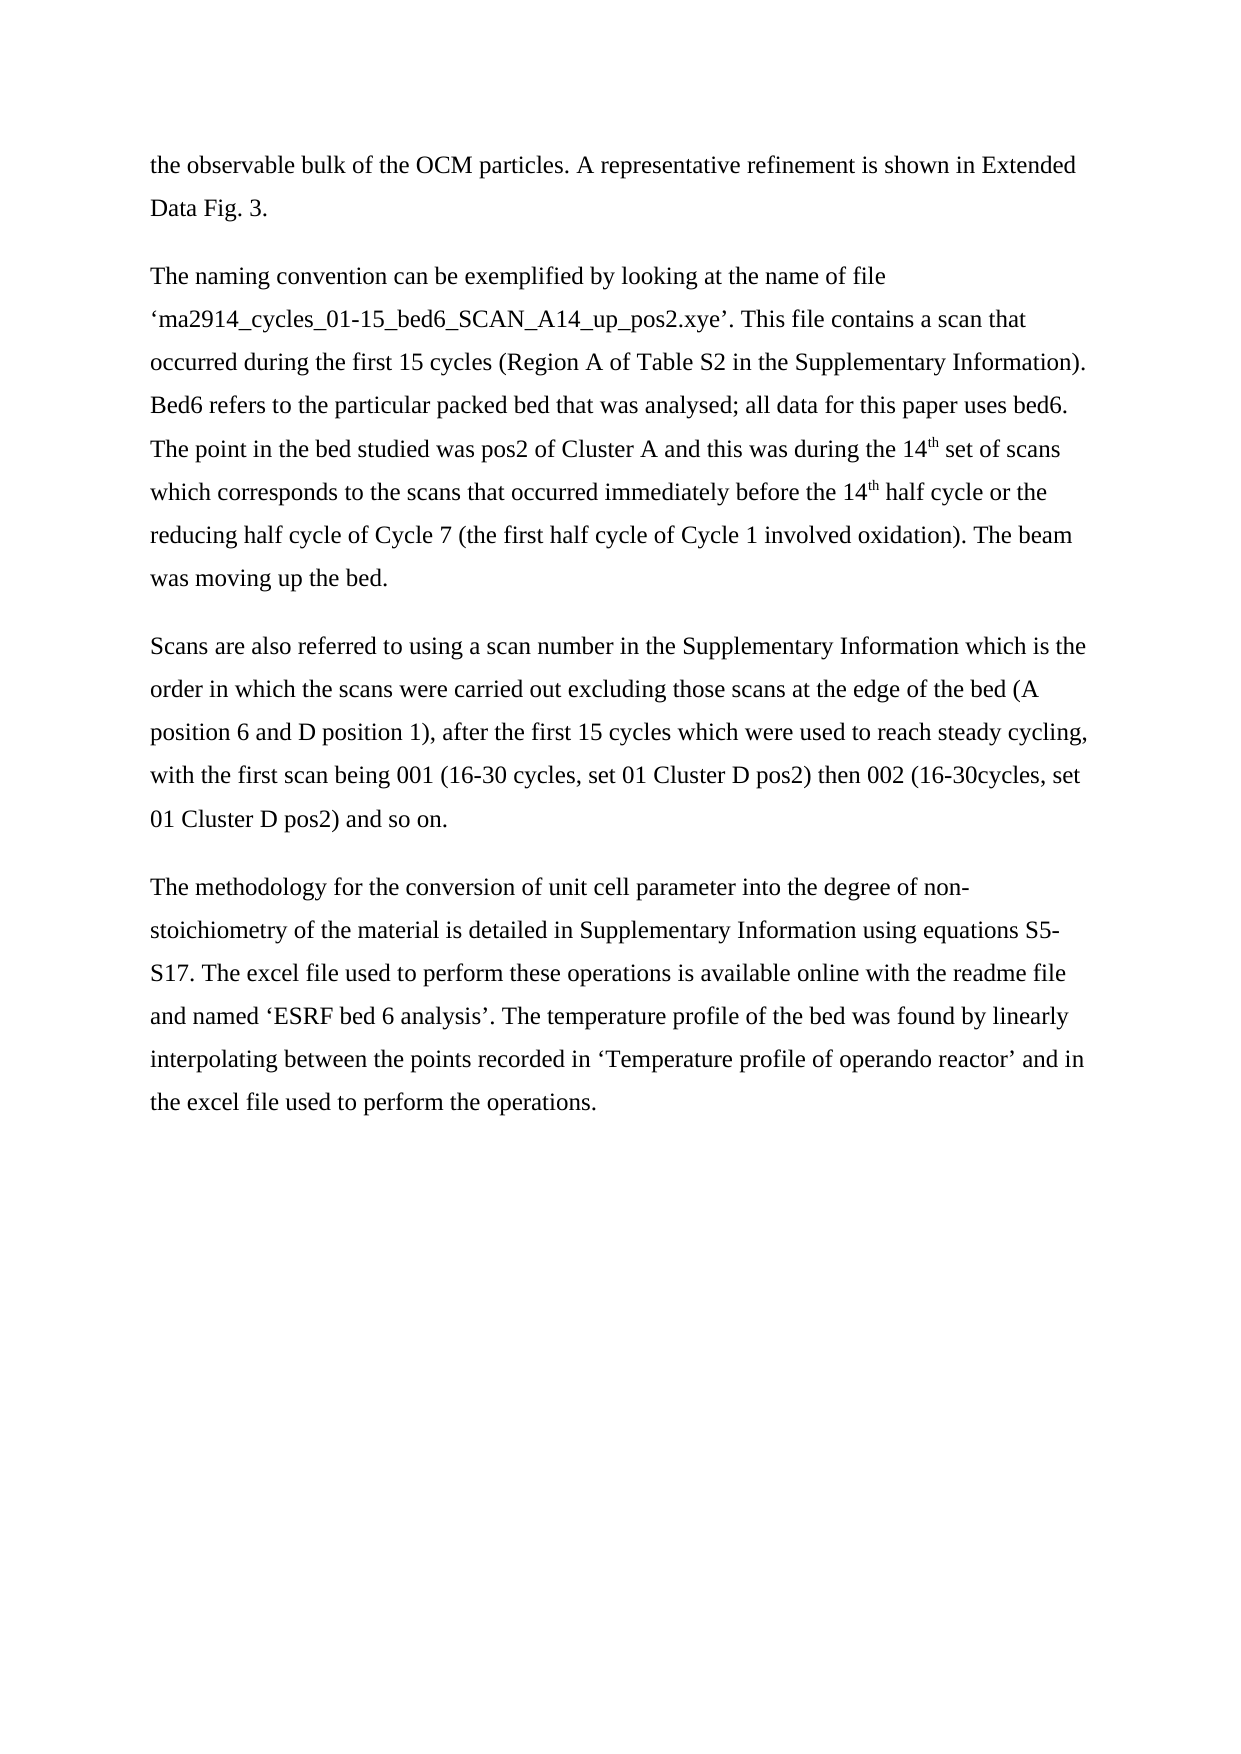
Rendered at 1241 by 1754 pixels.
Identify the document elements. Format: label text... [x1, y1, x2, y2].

text The naming convention can be exemplified by looking at the name of file ‘ma2914_cycles_01-15_bed6_SCAN_A14_up_pos2.xye’. This file contains a scan that occurred during the first 15 cycles (Region A of Table S2 in the Supplementary Information). Bed6 refers to the particular packed bed that was analysed; all data for this paper uses bed6. The point in the bed studied was pos2 of Cluster A and this was during the 14th set of scans which corresponds to the scans that occurred immediately before the 14th half cycle or the reducing half cycle of Cycle 7 (the first half cycle of Cycle 1 involved oxidation). The beam was moving up the bed. [150, 261, 1090, 592]
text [150, 150, 1090, 222]
text Scans are also referred to using a scan number in the Supplementary Information which is the order in which the scans were carried out excluding those scans at the edge of the bed (A position 6 and D position 1), after the first 15 cycles which were used to reach steady cycling, with the first scan being 001 (16-30 cycles, set 01 Cluster D pos2) then 002 (16-30cycles, set 01 Cluster D pos2) and so on. [150, 631, 1090, 832]
text The methodology for the conversion of unit cell parameter into the degree of non-stoichiometry of the material is detailed in Supplementary Information using equations S5-S17. The excel file used to perform these operations is available online with the readme file and named ‘ESRF bed 6 analysis’. The temperature profile of the bed was found by linearly interpolating between the points recorded in ‘Temperature profile of operando reactor’ and in the excel file used to perform the operations. [150, 872, 1090, 1116]
